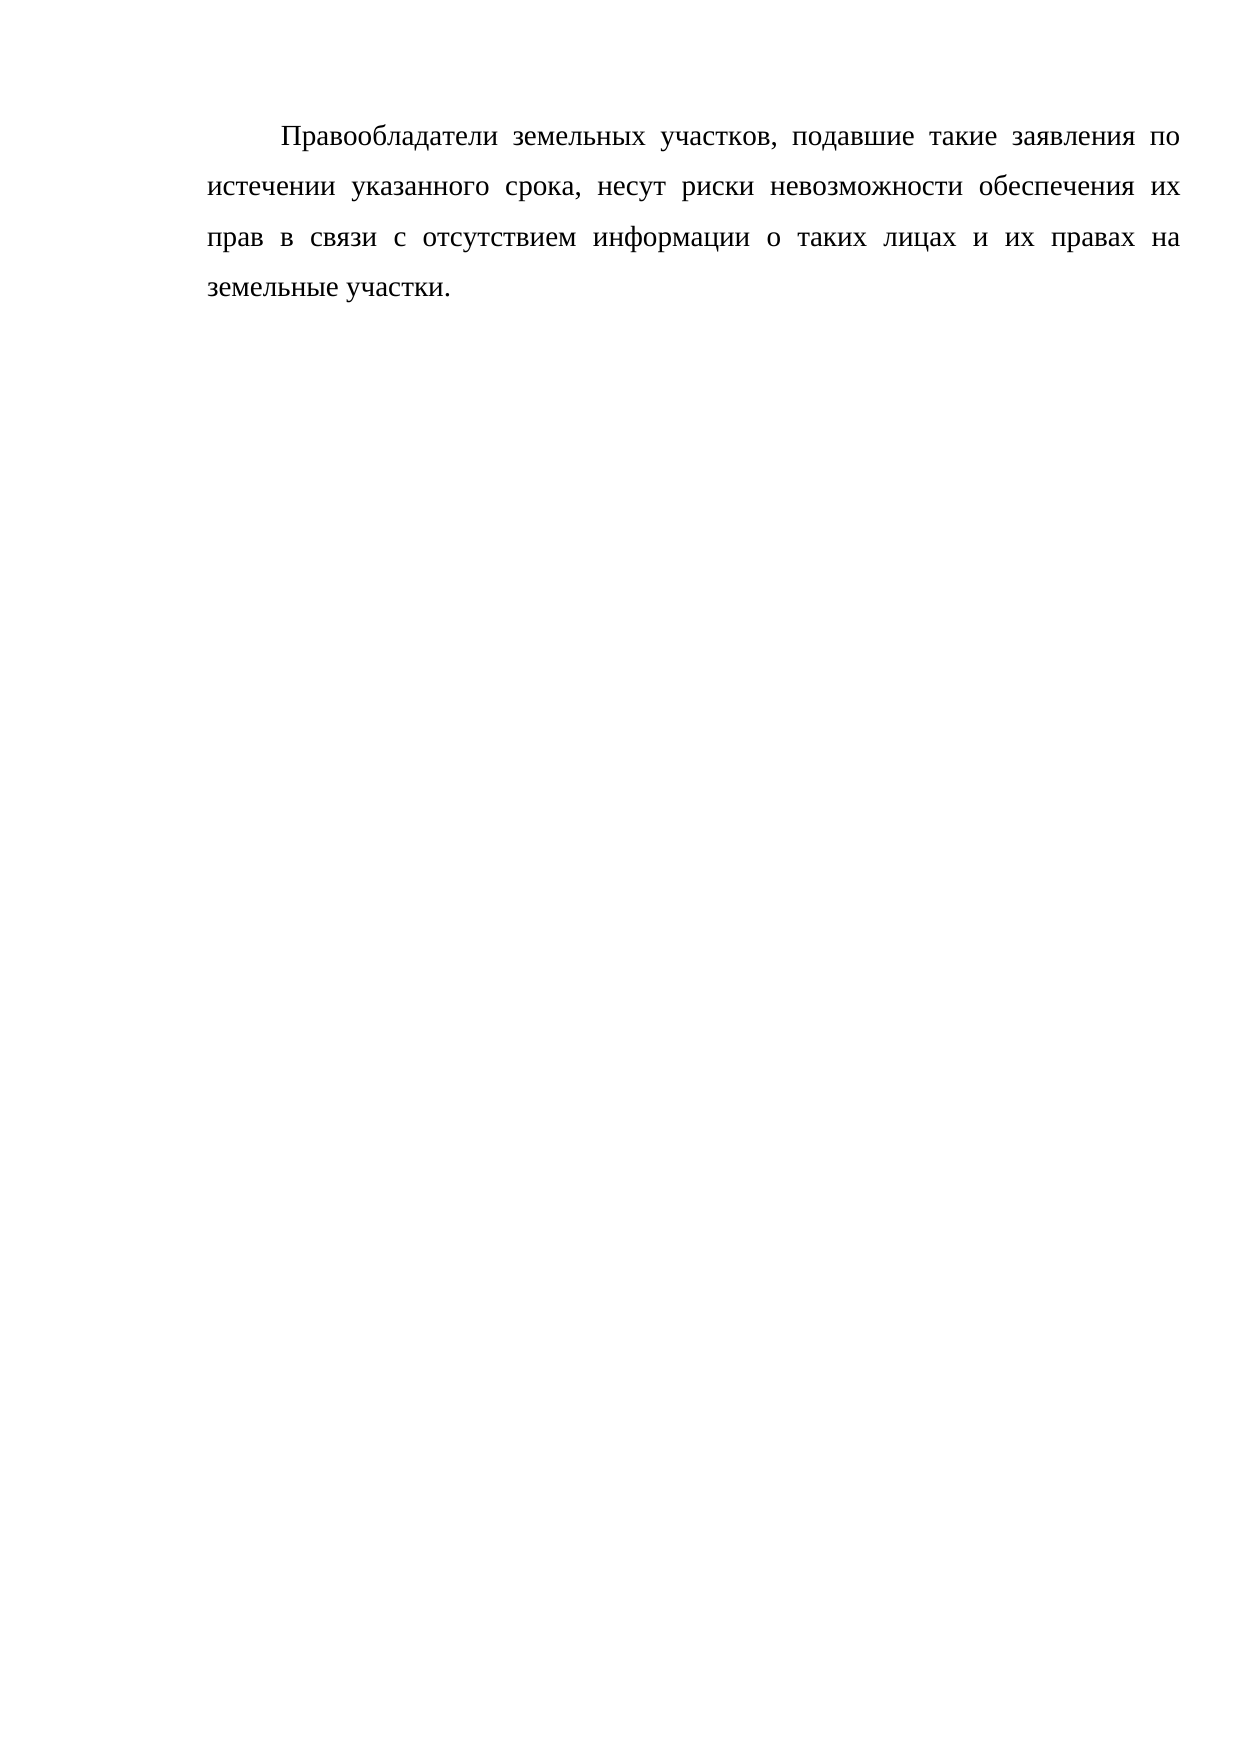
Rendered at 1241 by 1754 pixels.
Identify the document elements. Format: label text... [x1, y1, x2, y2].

text Правообладатели земельных участков, подавшие такие заявления по истечении указанного срока, несут риски невозможности обеспечения их прав в связи с отсутствием информации о таких лицах и их правах на земельные участки. [207, 118, 1181, 303]
